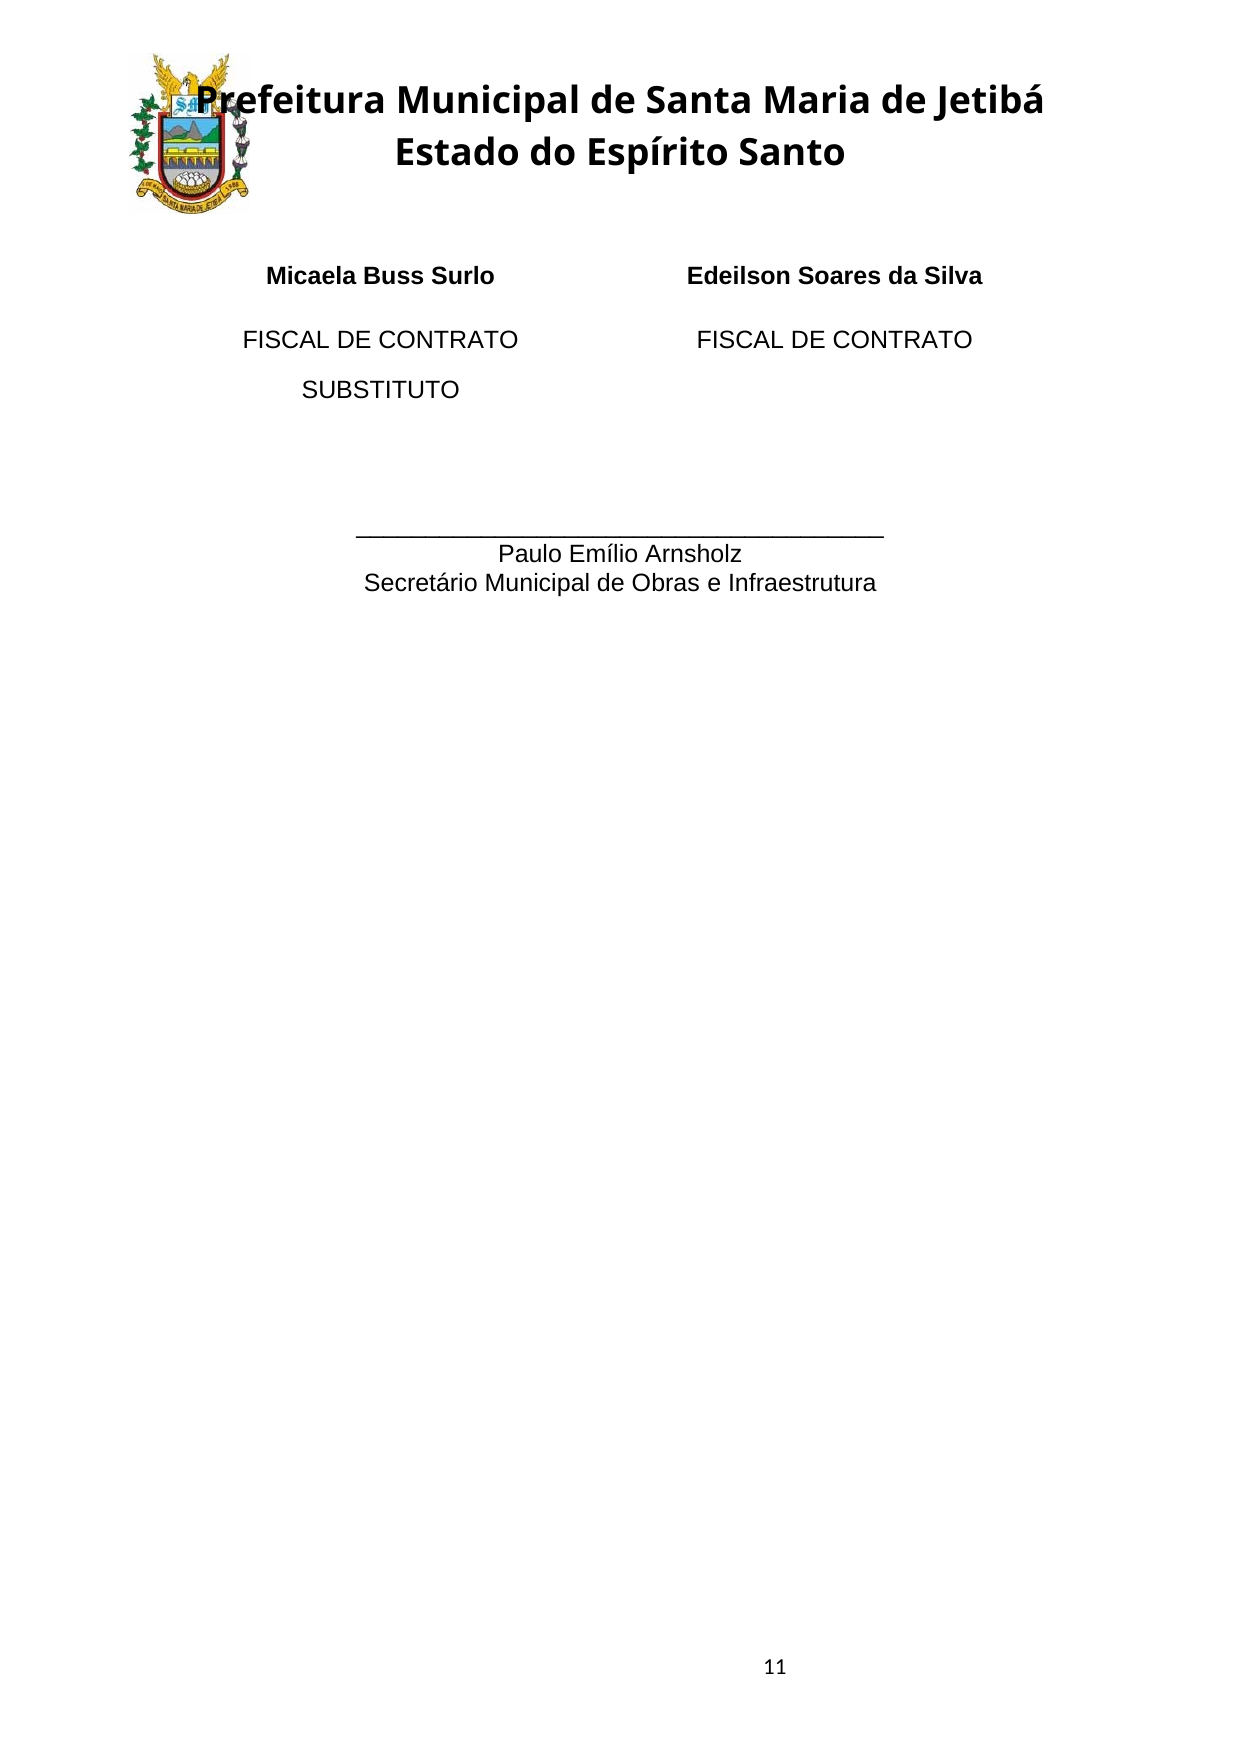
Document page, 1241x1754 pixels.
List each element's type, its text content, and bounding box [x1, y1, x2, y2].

picture [129, 53, 250, 214]
table_header Micaela Buss Surlo FISCAL DE CONTRATO SUBSTITUTO [154, 261, 607, 424]
list ______________________________________ [177, 511, 1063, 539]
table_header Edeilson Soares da Silva FISCAL DE CONTRATO [608, 261, 1062, 424]
text Secretário Municipal de Obras e Infraestrutura [177, 568, 1063, 597]
text Paulo Emílio Arnsholz [177, 539, 1063, 568]
picture [242, 104, 250, 109]
